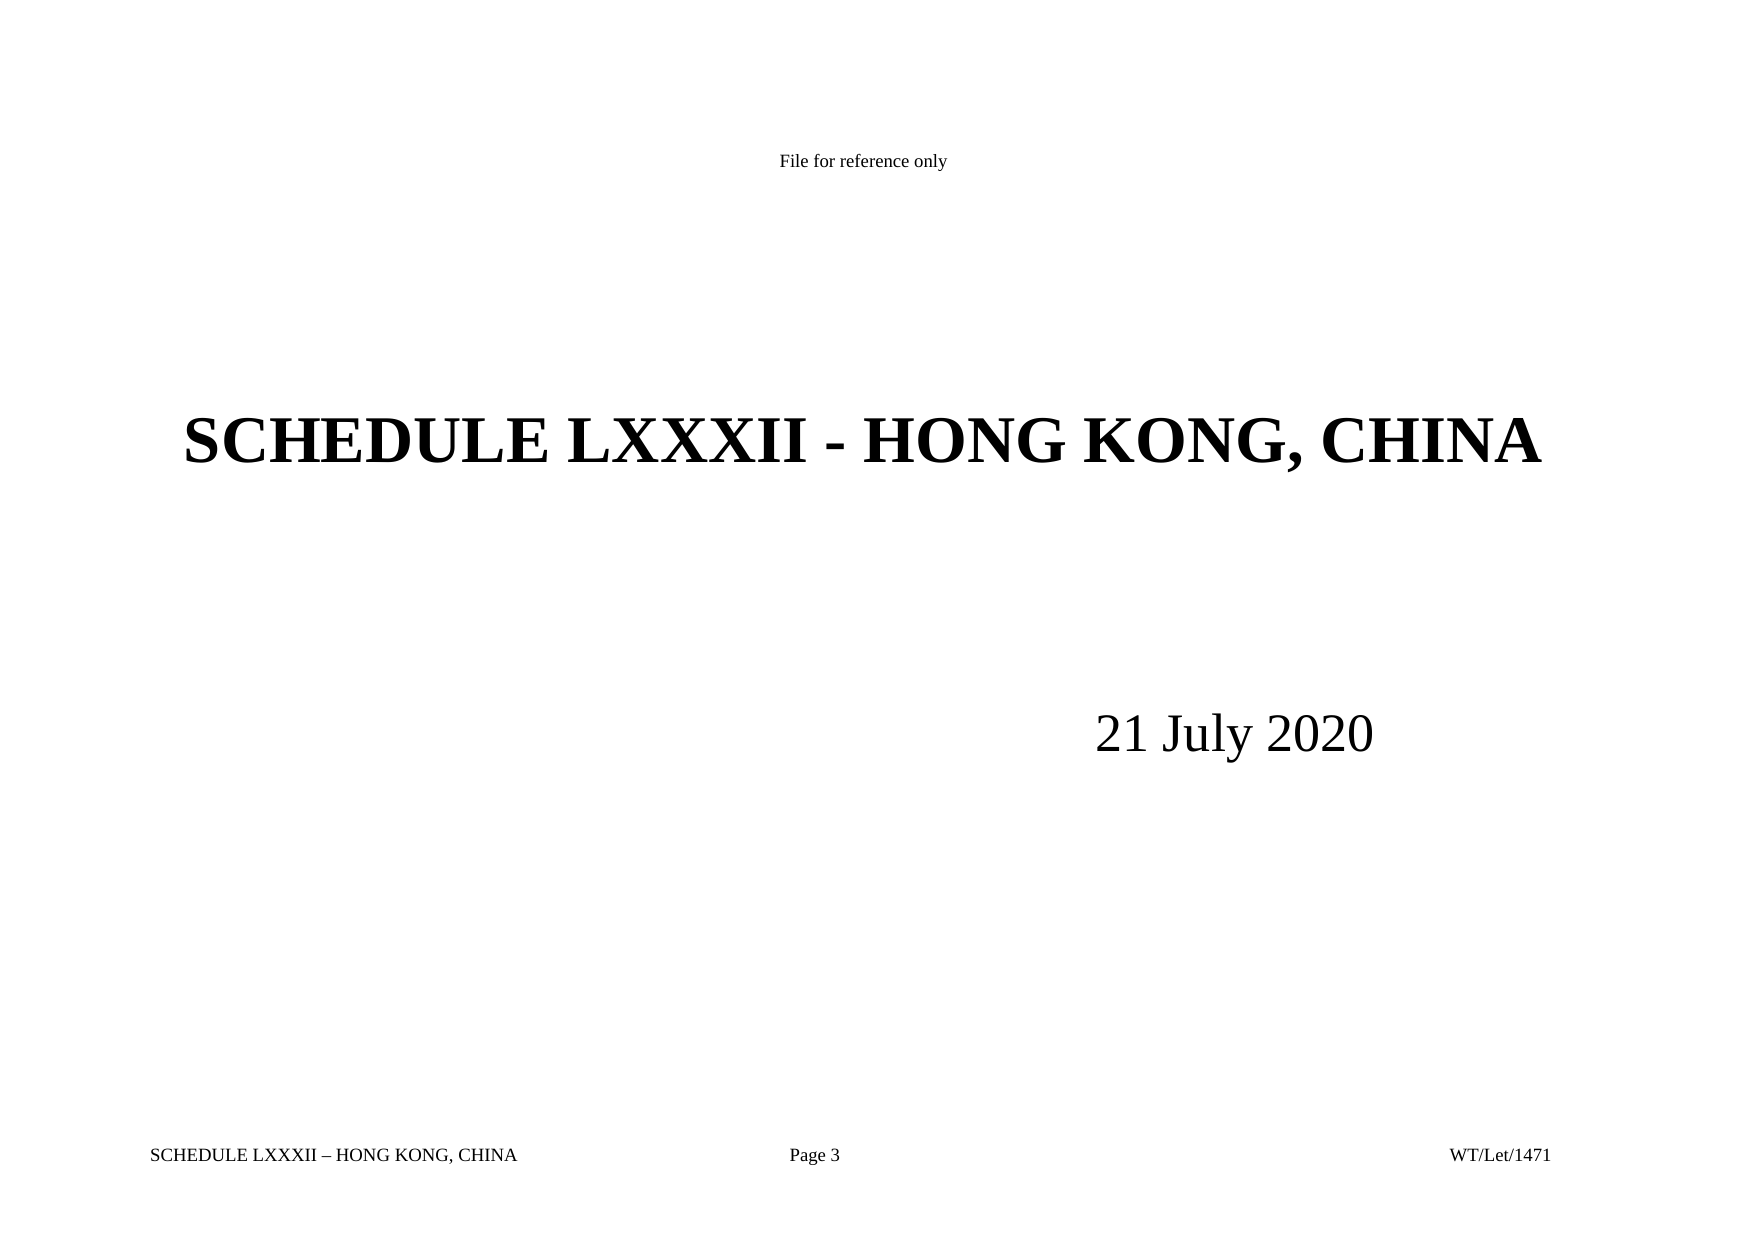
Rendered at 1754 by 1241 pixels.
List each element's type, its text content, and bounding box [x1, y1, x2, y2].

text File for reference only [150, 150, 1577, 172]
title Schedule LXXXII - HONG KONG, CHINA [150, 400, 1577, 477]
text 21 July 2020 [1036, 701, 1577, 763]
